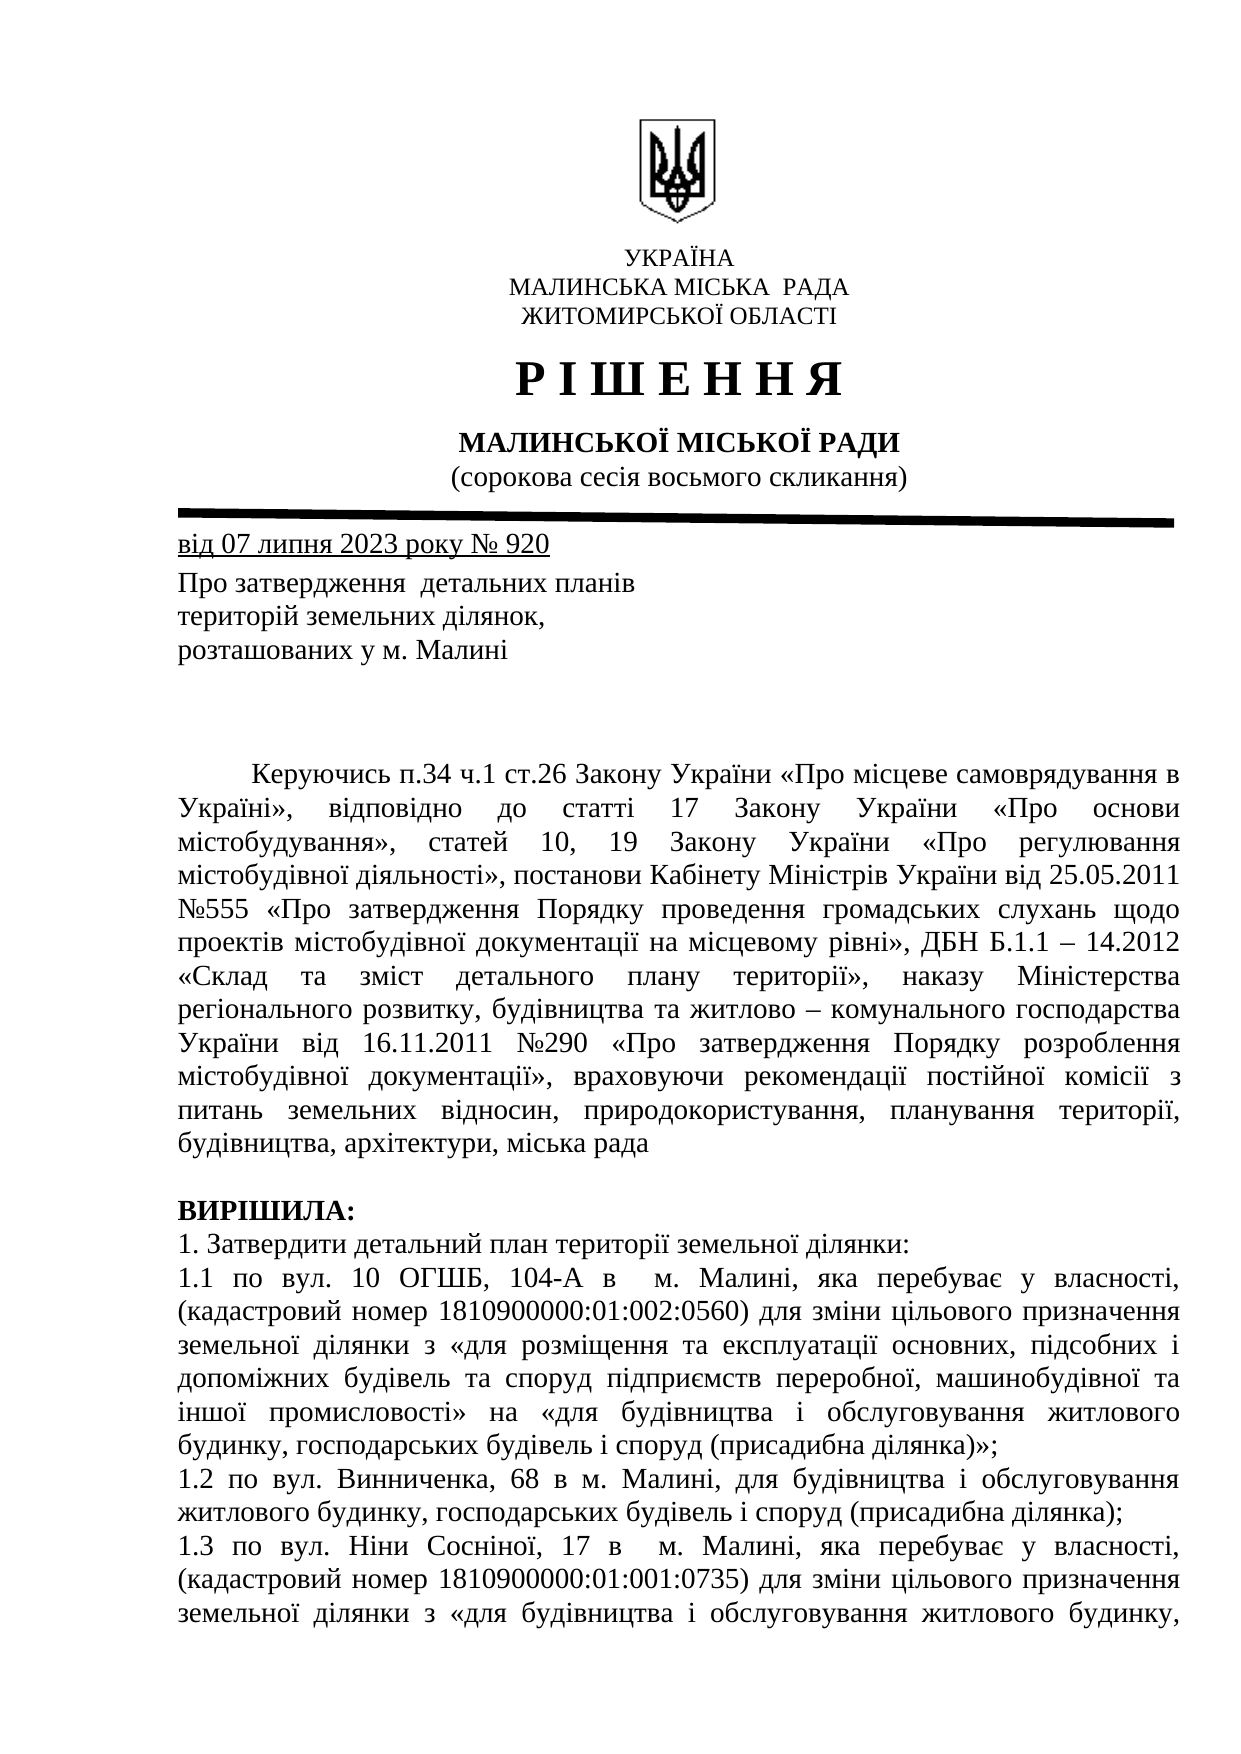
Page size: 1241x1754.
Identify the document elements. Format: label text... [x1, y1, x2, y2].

text Р І Ш Е Н Н я [177, 349, 1181, 406]
text 1.1 по вул. 10 ОГШБ, 104-А в м. Малині, яка перебуває у власності, (кадастровий номер 1810900000:01:002:0560) для зміни цільового призначення земельної ділянки з «для розміщення та експлуатації основних, підсобних і допоміжних будівель та споруд підприємств переробної, машинобудівної та іншої промисловості» на «для будівництва і обслуговування житлового будинку, господарських будівель і споруд (присадибна ділянка)»; [177, 1260, 1181, 1461]
text 1.2 по вул. Винниченка, 68 в м. Малині, для будівництва і обслуговування житлового будинку, господарських будівель і споруд (присадибна ділянка); [177, 1461, 1181, 1528]
text Про затвердження детальних планів [177, 565, 1181, 598]
text ВИРІШИЛА: [177, 1193, 1181, 1226]
text територій земельних ділянок, [177, 598, 1181, 632]
list 1. Затвердити детальний план території земельної ділянки: [177, 1226, 1181, 1260]
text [177, 1528, 1181, 1629]
text від 07 липня 2023 року № 920 [177, 526, 1181, 560]
text УКРАЇНА [177, 243, 1181, 272]
text розташованих у м. Малині [177, 632, 1181, 665]
picture [633, 118, 721, 225]
text МАЛИНСЬКА МІСЬКА РАДА [177, 272, 1181, 301]
text Керуючись п.34 ч.1 ст.26 Закону України «Про місцеве самоврядування в Україні», відповідно до статті 17 Закону України «Про основи містобудування», статей 10, 19 Закону України «Про регулювання містобудівної діяльності», постанови Кабінету Міністрів України від 25.05.2011 №555 «Про затвердження Порядку проведення громадських слухань щодо проектів містобудівної документації на місцевому рівні», ДБН Б.1.1 – 14.2012 «Склад та зміст детального плану території», наказу Міністерства регіонального розвитку, будівництва та житлово – комунального господарства України від №290 «Про затвердження Порядку розроблення містобудівної документації», враховуючи рекомендації постійної комісії з питань земельних відносин, природокористування, планування території, будівництва, архітектури, міська рада [177, 757, 1181, 1159]
text малинської МІСЬКОЇ ради [177, 426, 1181, 459]
text (сорокова сесія восьмого скликання) [177, 459, 1181, 493]
text ЖИТОМИРСЬКОЇ ОБЛАСТІ [177, 301, 1181, 330]
